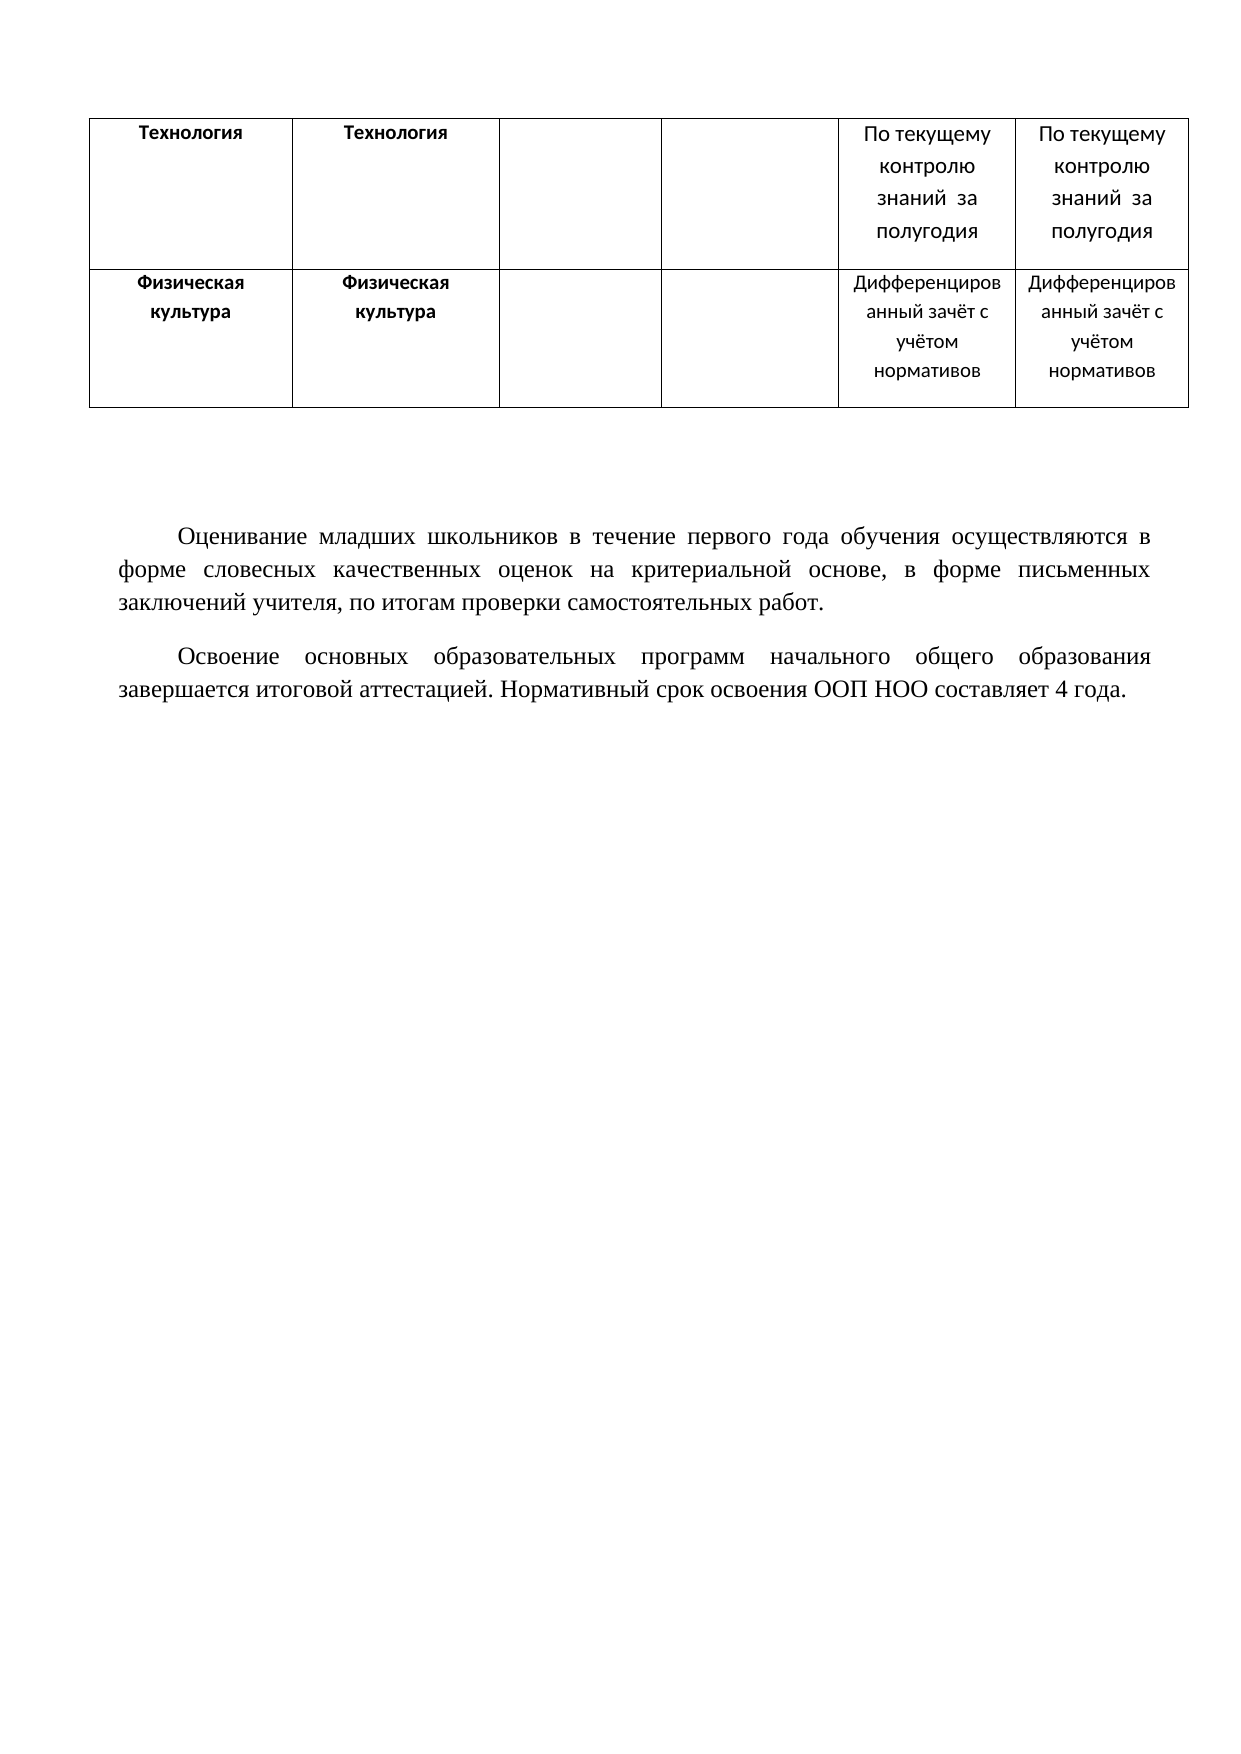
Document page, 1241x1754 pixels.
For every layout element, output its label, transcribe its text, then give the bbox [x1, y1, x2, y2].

table_cell По текущему контролю знаний за полугодия [839, 119, 1015, 268]
table_cell [500, 119, 661, 268]
table_cell Дифференцированный зачёт с учётом нормативов [1016, 270, 1188, 407]
table_cell Физическая культура [90, 270, 292, 407]
table_cell Дифференцированный зачёт с учётом нормативов [839, 270, 1015, 407]
table_cell [662, 270, 838, 407]
table_cell По текущему контролю знаний за полугодия [1016, 119, 1188, 268]
table_cell [500, 270, 661, 407]
table_cell Физическая культура [293, 270, 499, 407]
table_cell Технология [293, 119, 499, 268]
table_cell [662, 119, 838, 268]
table_cell Технология [90, 119, 292, 268]
text Освоение основных образовательных программ начального общего образования завершается итоговой аттестацией. Нормативный срок освоения ООП НОО составляет 4 года. [118, 641, 1152, 703]
text Оценивание младших школьников в течение первого года обучения осуществляются в форме словесных качественных оценок на критериальной основе, в форме письменных заключений учителя, по итогам проверки самостоятельных работ. [118, 521, 1152, 616]
